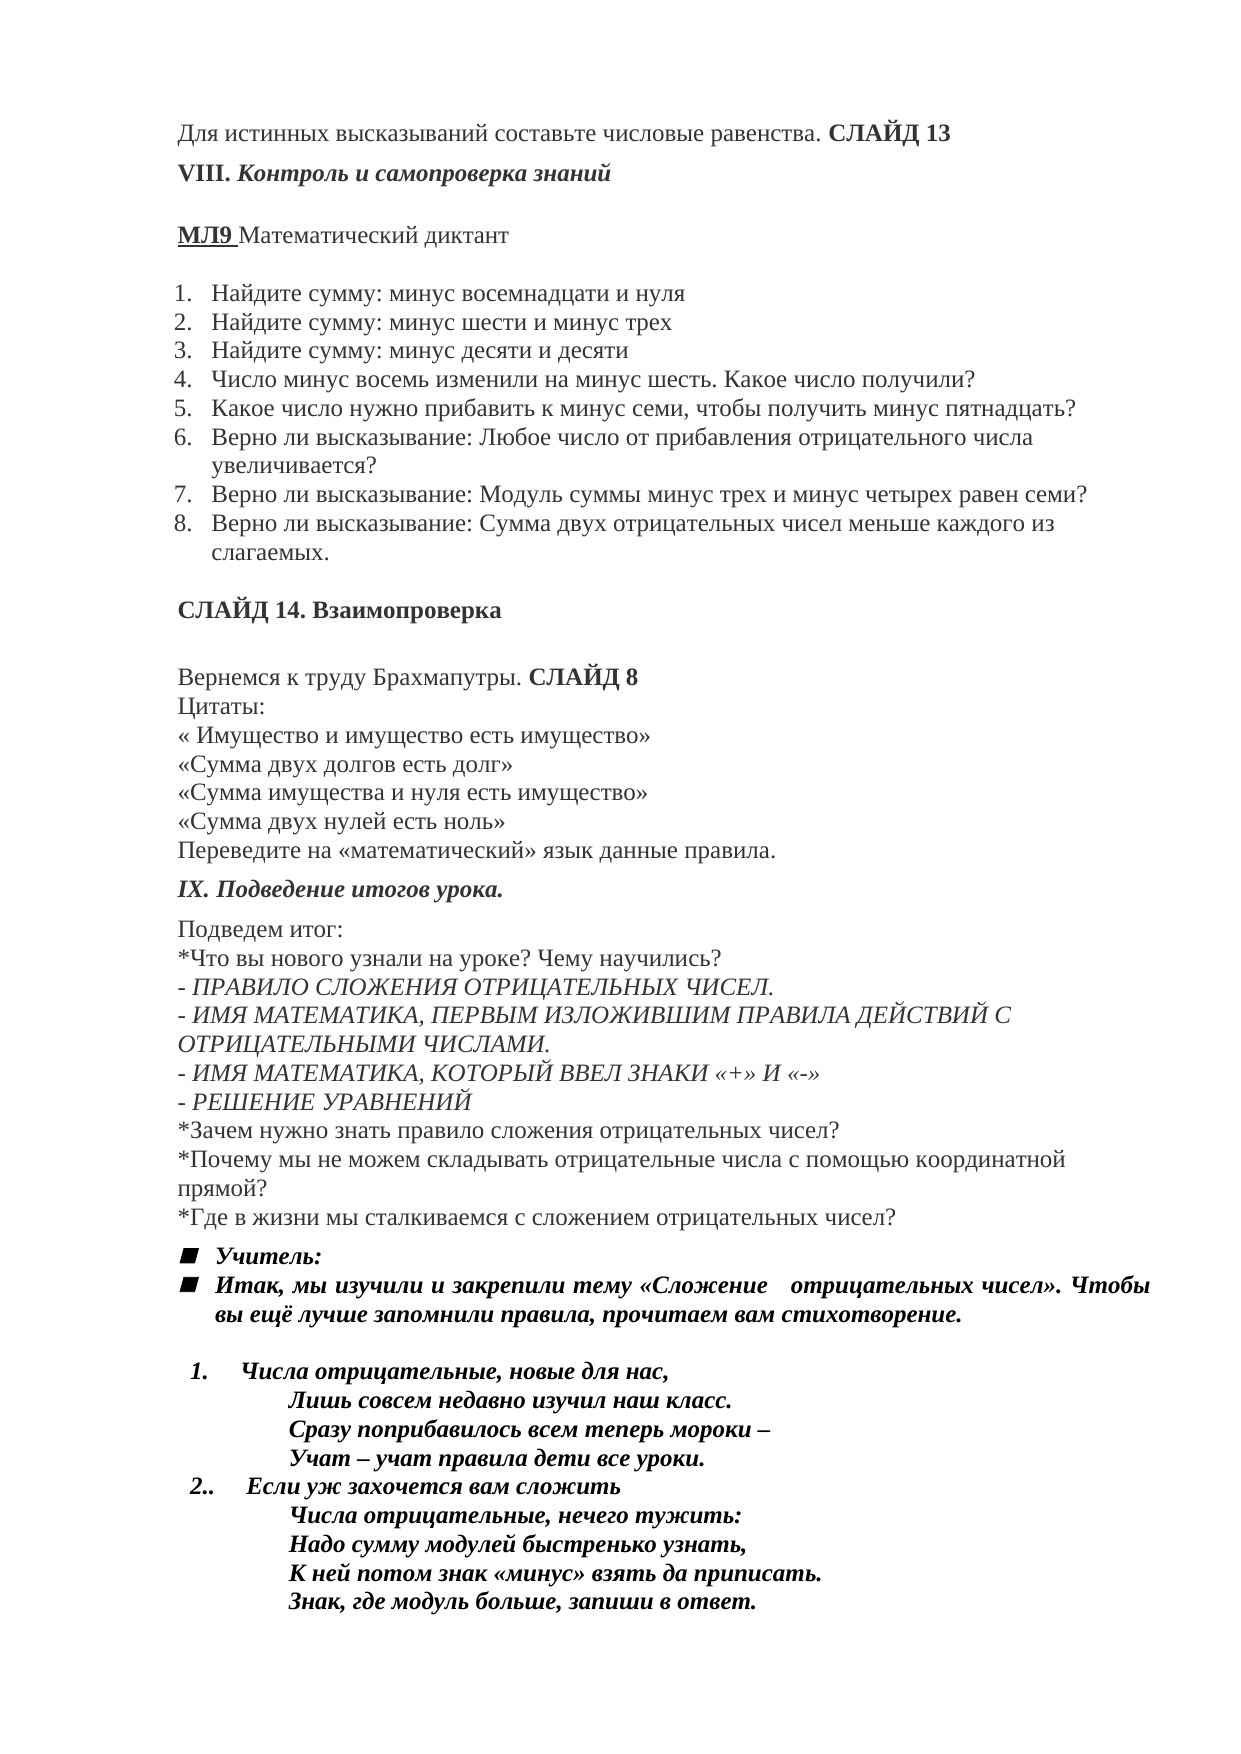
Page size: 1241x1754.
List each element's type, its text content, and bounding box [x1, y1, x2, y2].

list Верно ли высказывание: Любое число от прибавления отрицательного числа увеличивается? [174, 422, 1152, 479]
list Верно ли высказывание: Модуль суммы минус трех и минус четырех равен семи? [174, 479, 1152, 508]
text Лишь совсем недавно изучил наш класс. [288, 1385, 1152, 1414]
text Подведем итог: *Что вы нового узнали на уроке? Чему научились? - ПРАВИЛО СЛОЖЕНИЯ ОТРИЦАТЕЛЬНЫХ ЧИСЕЛ. - ИМЯ МАТЕМАТИКА, ПЕРВЫМ ИЗЛОЖИВШИМ ПРАВИЛА ДЕЙСТВИЙ С ОТРИЦАТЕЛЬНЫМИ ЧИСЛАМИ. - ИМЯ МАТЕМАТИКА, КОТОРЫЙ ВВЕЛ ЗНАКИ «+» И «-» - РЕШЕНИЕ УРАВНЕНИЙ *Зачем нужно знать правило сложения отрицательных чисел? *Почему мы не можем складывать отрицательные числа с помощью координатной прямой? *Где в жизни мы сталкиваемся с сложением отрицательных чисел? [177, 914, 1152, 1231]
text Надо сумму модулей быстренько узнать, [288, 1529, 1152, 1558]
text СЛАЙД 14. Взаимопроверка [177, 595, 1152, 651]
list Итак, мы изучили и закрепили тему «Сложение отрицательных чисел». Чтобы вы ещё лучше запомнили правила, прочитаем вам стихотворение. [177, 1270, 1152, 1328]
list Учитель: [177, 1241, 1152, 1270]
text 1. Числа отрицательные, новые для нас, [177, 1356, 1152, 1385]
list Число минус восемь изменили на минус шесть. Какое число получили? [174, 364, 1152, 393]
list Найдите сумму: минус шести и минус трех [174, 307, 1152, 336]
list Найдите сумму: минус десяти и десяти [174, 336, 1152, 364]
text К ней потом знак «минус» взять да приписать. [288, 1558, 1152, 1586]
text Сразу поприбавилось всем теперь мороки – [288, 1414, 1152, 1443]
list Какое число нужно прибавить к минус семи, чтобы получить минус пятнадцать? [174, 393, 1152, 422]
text Вернемся к труду Брахмапутры. СЛАЙД 8 Цитаты: « Имущество и имущество есть имущество» «Сумма двух долгов есть долг» «Сумма имущества и нуля есть имущество» «Сумма двух нулей есть ноль» Переведите на «математический» язык данные правила. [177, 662, 1152, 864]
text Числа отрицательные, нечего тужить: [288, 1500, 1152, 1529]
text Знак, где модуль больше, запиши в ответ. [288, 1586, 1152, 1615]
text VIII. Контроль и самопроверка знаний МЛ9 Математический диктант [177, 158, 1152, 249]
list Верно ли высказывание: Сумма двух отрицательных чисел меньше каждого из слагаемых. [174, 508, 1152, 566]
text Учат – учат правила дети все уроки. [288, 1443, 1152, 1471]
text IX. Подведение итогов урока. [177, 874, 1152, 903]
list Найдите сумму: минус восемнадцати и нуля [174, 278, 1152, 307]
text Для истинных высказываний составьте числовые равенства. СЛАЙД 13 [177, 118, 1152, 147]
text 2.. Если уж захочется вам сложить [177, 1471, 1152, 1500]
